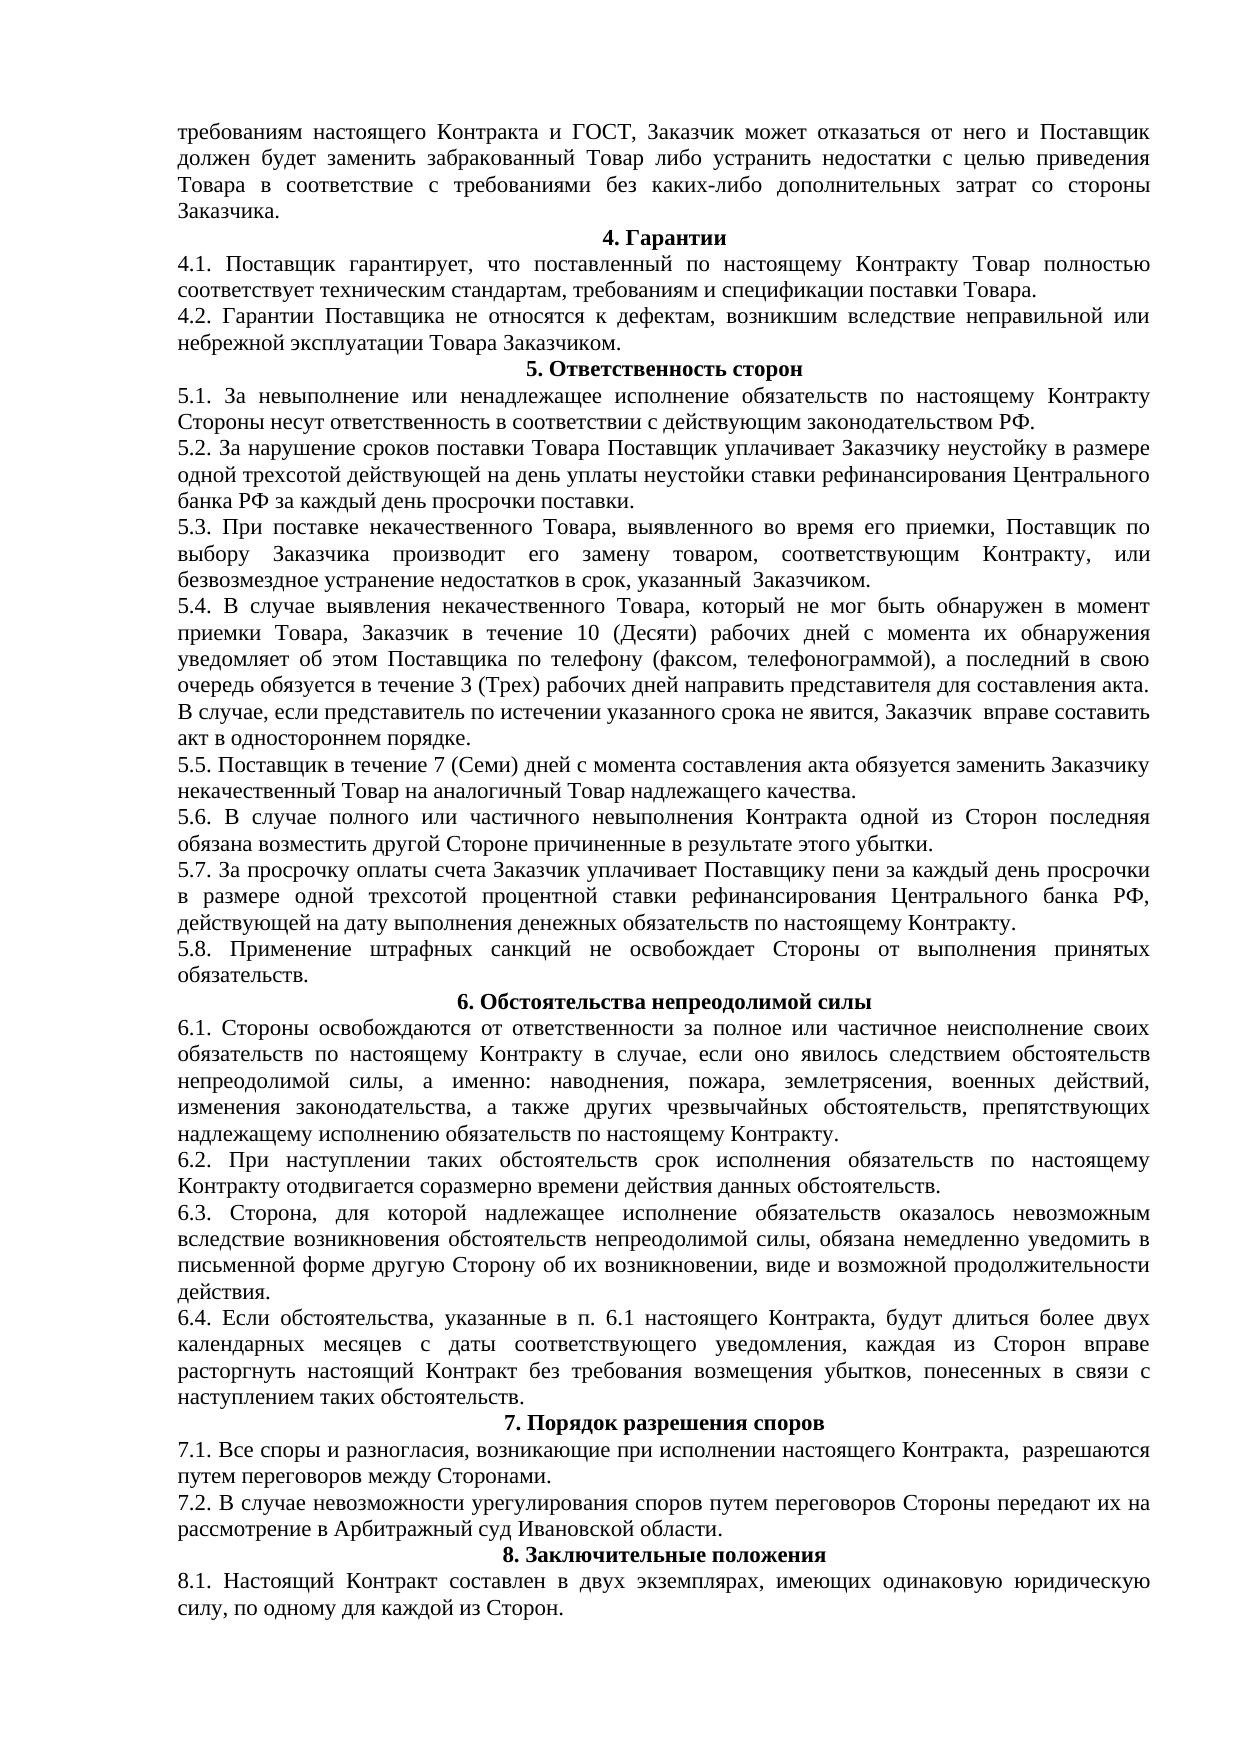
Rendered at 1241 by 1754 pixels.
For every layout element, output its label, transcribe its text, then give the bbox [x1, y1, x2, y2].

text 5. Ответственность сторон [177, 355, 1152, 382]
text 6.1. Стороны освобождаются от ответственности за полное или частичное неисполнение своих обязательств по настоящему Контракту в случае, если оно явилось следствием обстоятельств непреодолимой силы, а именно: наводнения, пожара, землетрясения, военных действий, изменения законодательства, а также других чрезвычайных обстоятельств, препятствующих надлежащему исполнению обязательств по настоящему Контракту. [177, 1014, 1152, 1146]
text 5.4. В случае выявления некачественного Товара, который не мог быть обнаружен в момент приемки Товара, Заказчик в течение 10 (Десяти) рабочих дней с момента их обнаружения уведомляет об этом Поставщика по телефону (факсом, телефонограммой), а последний в свою очередь обязуется в течение 3 (Трех) рабочих дней направить представителя для составления акта. В случае, если представитель по истечении указанного срока не явится, Заказчик вправе составить акт в одностороннем порядке. [177, 592, 1152, 751]
text 7.1. Все споры и разногласия, возникающие при исполнении настоящего Контракта, разрешаются путем переговоров между Сторонами. [177, 1436, 1152, 1488]
text 5.7. За просрочку оплаты счета Заказчик уплачивает Поставщику пени за каждый день просрочки в размере одной трехсотой процентной ставки рефинансирования Центрального банка РФ, действующей на дату выполнения денежных обязательств по настоящему Контракту. [177, 856, 1152, 935]
text 4.2. Гарантии Поставщика не относятся к дефектам, возникшим вследствие неправильной или небрежной эксплуатации Товара Заказчиком. [177, 303, 1152, 355]
text 6. Обстоятельства непреодолимой силы [177, 988, 1152, 1014]
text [177, 118, 1152, 223]
text 6.2. При наступлении таких обстоятельств срок исполнения обязательств по настоящему Контракту отодвигается соразмерно времени действия данных обстоятельств. [177, 1146, 1152, 1199]
text 5.8. Применение штрафных санкций не освобождает Стороны от выполнения принятых обязательств. [177, 935, 1152, 988]
text 8.1. Настоящий Контракт составлен в двух экземплярах, имеющих одинаковую юридическую силу, по одному для каждой из Сторон. [177, 1568, 1152, 1620]
text 4. Гарантии [177, 223, 1152, 250]
text 8. Заключительные положения [177, 1541, 1152, 1568]
text 5.2. За нарушение сроков поставки Товара Поставщик уплачивает Заказчику неустойку в размере одной трехсотой действующей на день уплаты неустойки ставки рефинансирования Центрального банка РФ за каждый день просрочки поставки. [177, 434, 1152, 513]
text 4.1. Поставщик гарантирует, что поставленный по настоящему Контракту Товар полностью соответствует техническим стандартам, требованиям и спецификации поставки Товара. [177, 250, 1152, 303]
text 5.5. Поставщик в течение 7 (Семи) дней с момента составления акта обязуется заменить Заказчику некачественный Товар на аналогичный Товар надлежащего качества. [177, 751, 1152, 803]
text 5.3. При поставке некачественного Товара, выявленного во время его приемки, Поставщик по выбору Заказчика производит его замену товаром, соответствующим Контракту, или безвозмездное устранение недостатков в срок, указанный Заказчиком. [177, 513, 1152, 592]
text 6.3. Сторона, для которой надлежащее исполнение обязательств оказалось невозможным вследствие возникновения обстоятельств непреодолимой силы, обязана немедленно уведомить в письменной форме другую Сторону об их возникновении, виде и возможной продолжительности действия. [177, 1199, 1152, 1304]
text 7. Порядок разрешения споров [177, 1409, 1152, 1436]
text 7.2. В случае невозможности урегулирования споров путем переговоров Стороны передают их на рассмотрение в Арбитражный суд Ивановской области. [177, 1488, 1152, 1541]
text 5.1. За невыполнение или ненадлежащее исполнение обязательств по настоящему Контракту Стороны несут ответственность в соответствии с действующим законодательством РФ. [177, 382, 1152, 434]
text 6.4. Если обстоятельства, указанные в п. 6.1 настоящего Контракта, будут длиться более двух календарных месяцев с даты соответствующего уведомления, каждая из Сторон вправе расторгнуть настоящий Контракт без требования возмещения убытков, понесенных в связи с наступлением таких обстоятельств. [177, 1304, 1152, 1409]
text 5.6. В случае полного или частичного невыполнения Контракта одной из Сторон последняя обязана возместить другой Стороне причиненные в результате этого убытки. [177, 803, 1152, 856]
